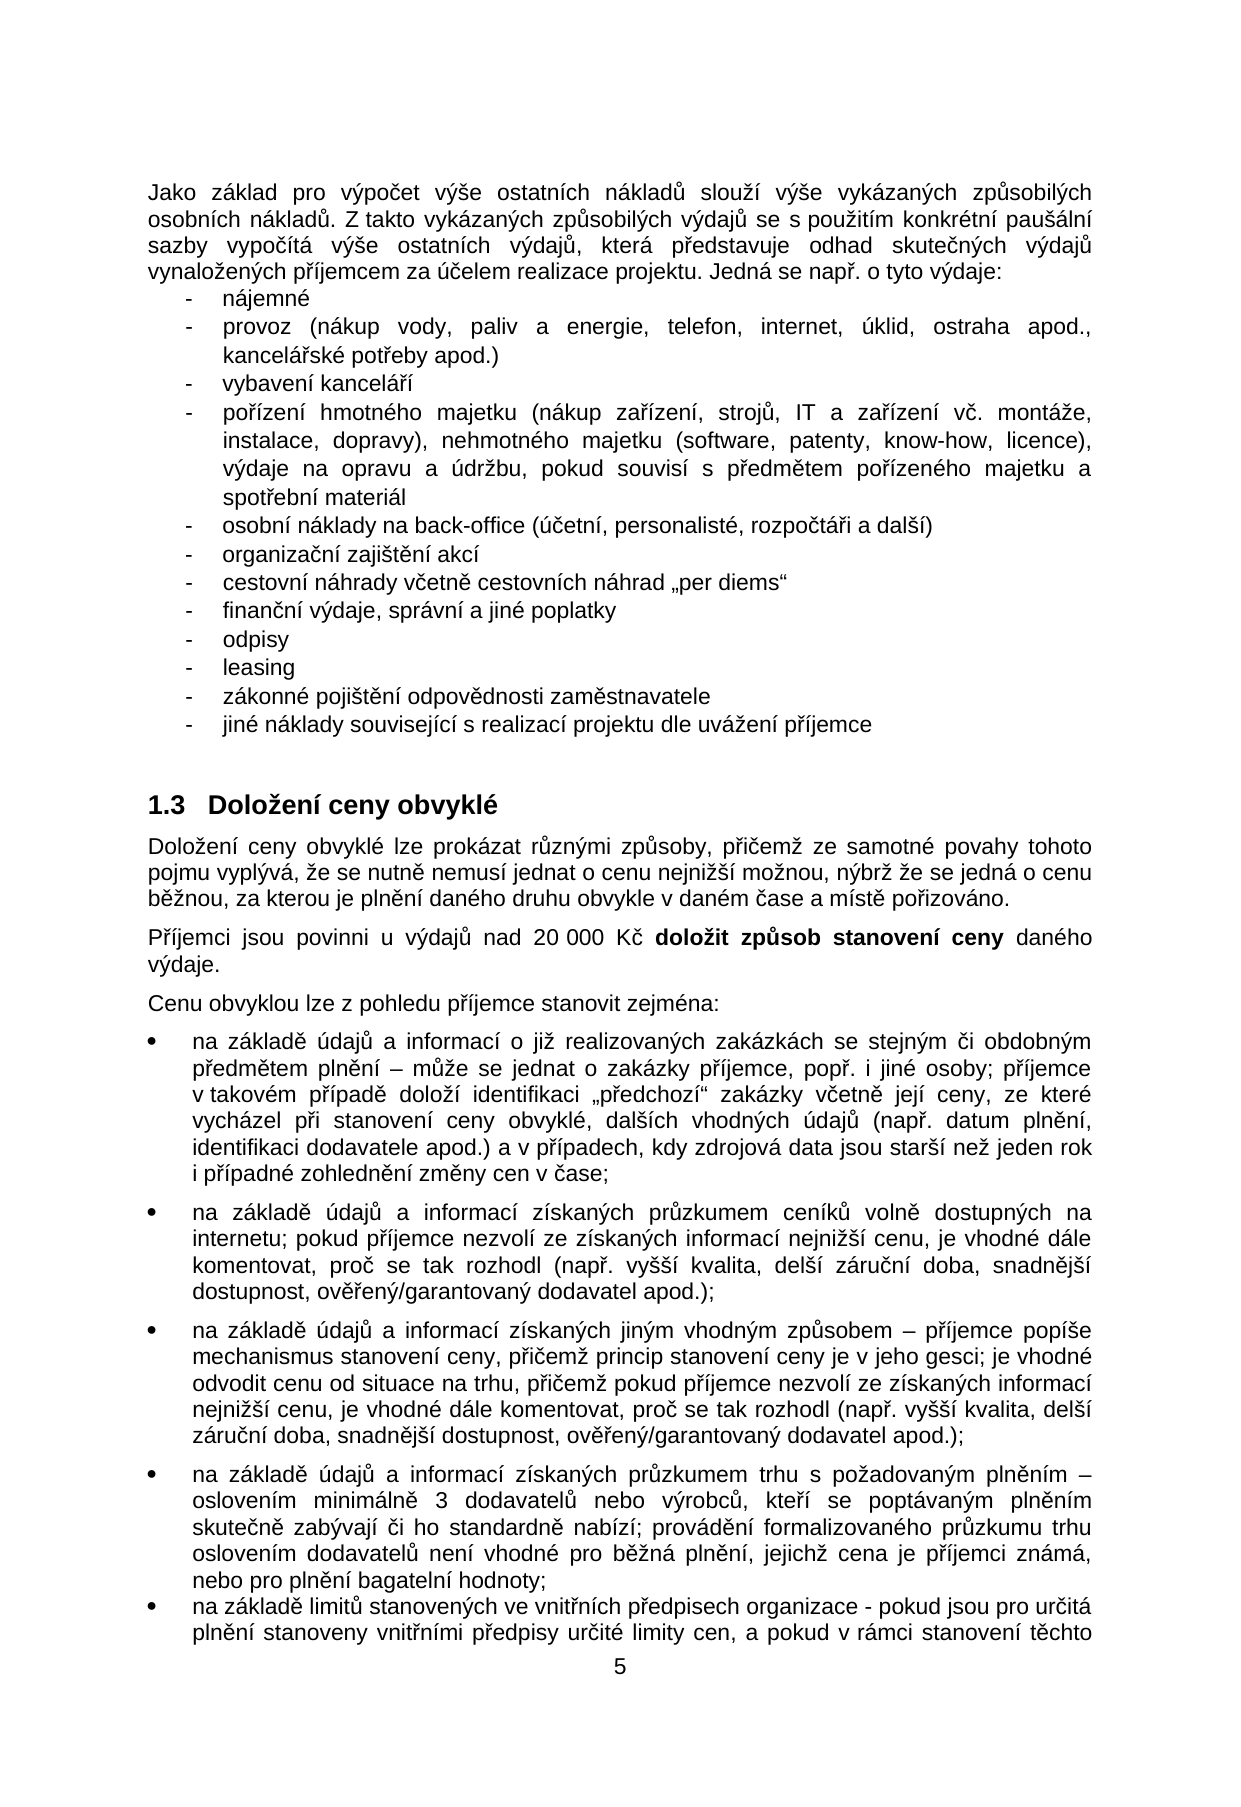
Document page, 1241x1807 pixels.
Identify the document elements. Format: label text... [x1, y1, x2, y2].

list na základě údajů a informací získaných jiným vhodným způsobem – příjemce popíše mechanismus stanovení ceny, přičemž princip stanovení ceny je v jeho gesci; je vhodné odvodit cenu od situace na trhu, přičemž pokud příjemce nezvolí ze získaných informací nejnižší cenu, je vhodné dále komentovat, proč se tak rozhodl (např. vyšší kvalita, delší záruční doba, snadnější dostupnost, ověřený/garantovaný dodavatel apod.); [148, 1317, 1092, 1449]
text Příjemci jsou povinni u výdajů nad 20 000 Kč doložit způsob stanovení ceny daného výdaje. [148, 924, 1092, 977]
list pořízení hmotného majetku (nákup zařízení, strojů, IT a zařízení vč. montáže, instalace, dopravy), nehmotného majetku (software, patenty, know-how, licence), výdaje na opravu a údržbu, pokud souvisí s předmětem pořízeného majetku a spotřební materiál [185, 398, 1092, 510]
subtitle Doložení ceny obvyklé [148, 789, 1092, 820]
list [148, 1593, 1092, 1646]
list osobní náklady na back-office (účetní, personalisté, rozpočtáři a další) [185, 512, 1092, 538]
list nájemné [185, 285, 1092, 311]
list odpisy [185, 626, 1092, 652]
list vybavení kanceláří [185, 370, 1092, 396]
text Jako základ pro výpočet výše ostatních nákladů slouží výše vykázaných způsobilých osobních nákladů. Z takto vykázaných způsobilých výdajů se s použitím konkrétní paušální sazby vypočítá výše ostatních výdajů, která představuje odhad skutečných výdajů vynaložených příjemcem za účelem realizace projektu. Jedná se např. o tyto výdaje: [148, 179, 1092, 285]
text Cenu obvyklou lze z pohledu příjemce stanovit zejména: [148, 989, 1092, 1016]
list finanční výdaje, správní a jiné poplatky [185, 597, 1092, 624]
list zákonné pojištění odpovědnosti zaměstnavatele [185, 683, 1092, 709]
list na základě údajů a informací získaných průzkumem ceníků volně dostupných na internetu; pokud příjemce nezvolí ze získaných informací nejnižší cenu, je vhodné dále komentovat, proč se tak rozhodl (např. vyšší kvalita, delší záruční doba, snadnější dostupnost, ověřený/garantovaný dodavatel apod.); [148, 1199, 1092, 1304]
list na základě údajů a informací získaných průzkumem trhu s požadovaným plněním – oslovením minimálně 3 dodavatelů nebo výrobců, kteří se poptávaným plněním skutečně zabývají či ho standardně nabízí; provádění formalizovaného průzkumu trhu oslovením dodavatelů není vhodné pro běžná plnění, jejichž cena je příjemci známá, nebo pro plnění bagatelní hodnoty; [148, 1461, 1092, 1593]
text Doložení ceny obvyklé lze prokázat různými způsoby, přičemž ze samotné povahy tohoto pojmu vyplývá, že se nutně nemusí jednat o cenu nejnižší možnou, nýbrž že se jedná o cenu běžnou, za kterou je plnění daného druhu obvykle v daném čase a místě pořizováno. [148, 833, 1092, 912]
list provoz (nákup vody, paliv a energie, telefon, internet, úklid, ostraha apod., kancelářské potřeby apod.) [185, 313, 1092, 368]
list cestovní náhrady včetně cestovních náhrad „per diems“ [185, 569, 1092, 595]
list jiné náklady související s realizací projektu dle uvážení příjemce [185, 711, 1092, 738]
list na základě údajů a informací o již realizovaných zakázkách se stejným či obdobným předmětem plnění – může se jednat o zakázky příjemce, popř. i jiné osoby; příjemce v takovém případě doloží identifikaci „předchozí“ zakázky včetně její ceny, ze které vycházel při stanovení ceny obvyklé, dalších vhodných údajů (např. datum plnění, identifikaci dodavatele apod.) a v případech, kdy zdrojová data jsou starší než jeden rok i případné zohlednění změny cen v čase; [148, 1028, 1092, 1186]
list leasing [185, 654, 1092, 681]
list organizační zajištění akcí [185, 541, 1092, 567]
